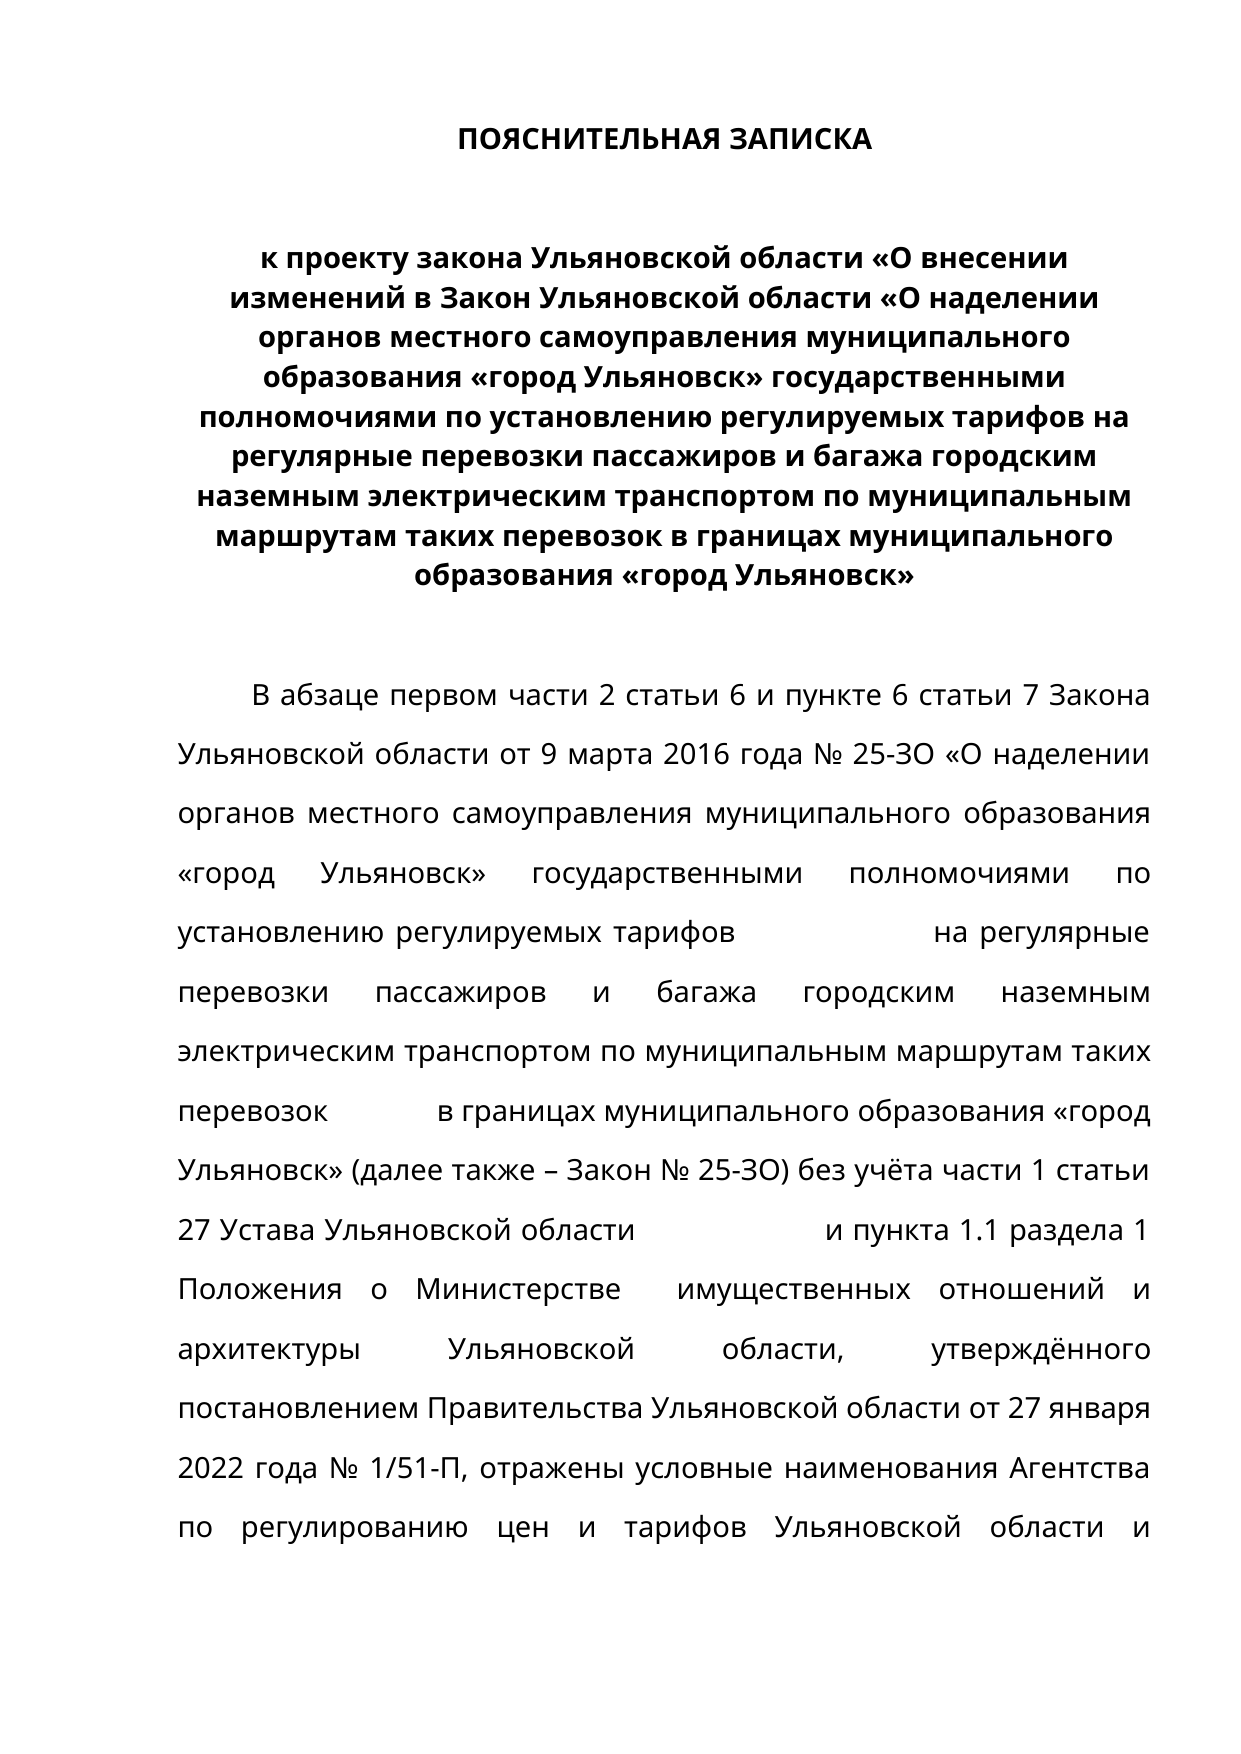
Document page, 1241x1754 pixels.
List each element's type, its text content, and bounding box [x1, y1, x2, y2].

text к проекту закона Ульяновской области «О внесении изменений в Закон Ульяновской области «О наделении органов местного самоуправления муниципального образования «город Ульяновск» государственными полномочиями по установлению регулируемых тарифов на регулярные перевозки пассажиров и багажа городским наземным электрическим транспортом по муниципальным маршрутам таких перевозок в границах муниципального образования «город Ульяновск» [177, 237, 1152, 594]
text ПОЯСНИТЕЛЬНАЯ ЗАПИСКА [177, 118, 1152, 158]
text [177, 674, 1152, 1546]
